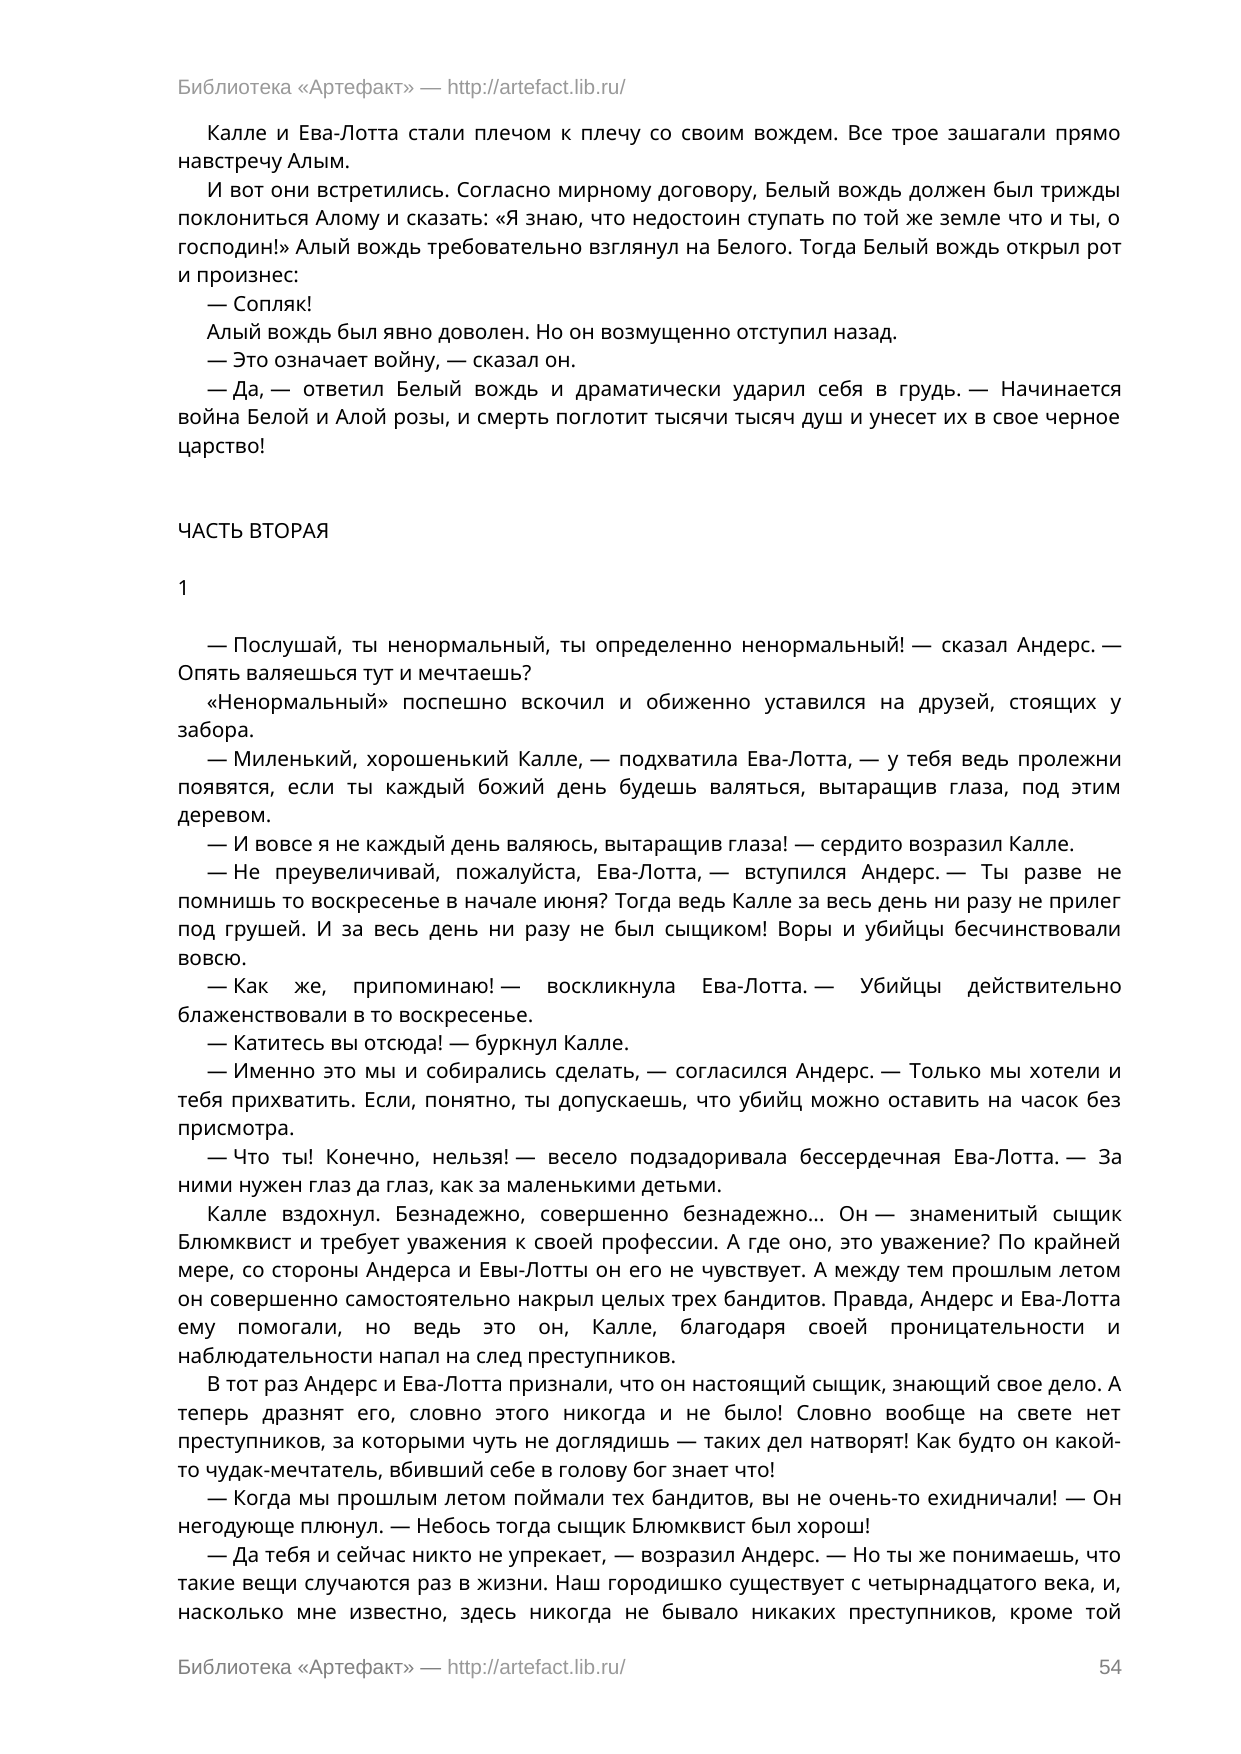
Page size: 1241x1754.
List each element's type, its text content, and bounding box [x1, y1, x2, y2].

text 1 [177, 573, 1122, 602]
text — Именно это мы и собирались сделать, — согласился Андерс. — Tолько мы хотели и тебя прихватить. Если, понятно, ты допускаешь, что убийц можно оставить на часок без присмотра. [177, 1057, 1122, 1142]
text «Ненормальный» поспешно вскочил и обиженно уставился на друзей, стоящих у забора. [177, 687, 1122, 744]
text — Катитесь вы отсюда! — буркнул Калле. [177, 1028, 1122, 1057]
text В тот раз Андерс и Ева-Лотта признали, что он настоящий сыщик, знающий свое дело. А теперь дразнят его, словно этого никогда и не было! Словно вообще на свете нет преступников, за которыми чуть не доглядишь — таких дел натворят! Как будто он какой-то чудак-мечтатель, вбивший себе в голову бог знает что! [177, 1369, 1122, 1483]
text — Когда мы прошлым летом поймали тех бандитов, вы не очень-то ехидничали! — Он негодующе плюнул. — Небось тогда сыщик Блюмквист был хорош! [177, 1483, 1122, 1540]
text — Что ты! Конечно, нельзя! — весело подзадоривала бессердечная Ева-Лотта. — За ними нужен глаз да глаз, как за маленькими детьми. [177, 1142, 1122, 1199]
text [177, 1540, 1122, 1625]
text — И вовсе я не каждый день валяюсь, вытаращив глаза! — сердито возразил Калле. [177, 829, 1122, 857]
text Калле и Ева-Лотта стали плечом к плечу со своим вождем. Все трое зашагали прямо навстречу Алым. [177, 118, 1122, 175]
text — Миленький, хорошенький Калле, — подхватила Ева-Лотта, — у тебя ведь пролежни появятся, если ты каждый божий день будешь валяться, вытаращив глаза, под этим деревом. [177, 744, 1122, 829]
text И вот они встретились. Согласно мирному договору, Белый вождь должен был трижды поклониться Алому и сказать: «Я знаю, что недостоин ступать по той же земле что и ты, о господин!» Алый вождь требовательно взглянул на Белого. Tогда Белый вождь открыл рот и произнес: [177, 175, 1122, 289]
text — Сопляк! [177, 289, 1122, 317]
text — Да, — ответил Белый вождь и драматически ударил себя в грудь. — Начинается война Белой и Алой розы, и смерть поглотит тысячи тысяч душ и унесет их в свое черное царство! [177, 374, 1122, 459]
text Калле вздохнул. Безнадежно, совершенно безнадежно... Он — знаменитый сыщик Блюмквист и требует уважения к своей профессии. А где оно, это уважение? По крайней мере, со стороны Андерса и Евы-Лотты он его не чувствует. А между тем прошлым летом он совершенно самостоятельно накрыл целых трех бандитов. Правда, Андерс и Ева-Лотта ему помогали, но ведь это он, Калле, благодаря своей проницательности и наблюдательности напал на след преступников. [177, 1199, 1122, 1369]
text — Как же, припоминаю! — воскликнула Ева-Лотта. — Убийцы действительно блаженствовали в то воскресенье. [177, 971, 1122, 1028]
text — Это означает войну, — сказал он. [177, 346, 1122, 374]
text — Послушай, ты ненормальный, ты определенно ненормальный! — сказал Андерс. — Опять валяешься тут и мечтаешь? [177, 630, 1122, 687]
text ЧАСTЬ ВTОРАЯ [177, 516, 1122, 545]
text — Не преувеличивай, пожалуйста, Ева-Лотта, — вступился Андерс. — Tы разве не помнишь то воскресенье в начале июня? Tогда ведь Калле за весь день ни разу не прилег под грушей. И за весь день ни разу не был сыщиком! Воры и убийцы бесчинствовали вовсю. [177, 857, 1122, 971]
text Алый вождь был явно доволен. Но он возмущенно отступил назад. [177, 317, 1122, 346]
